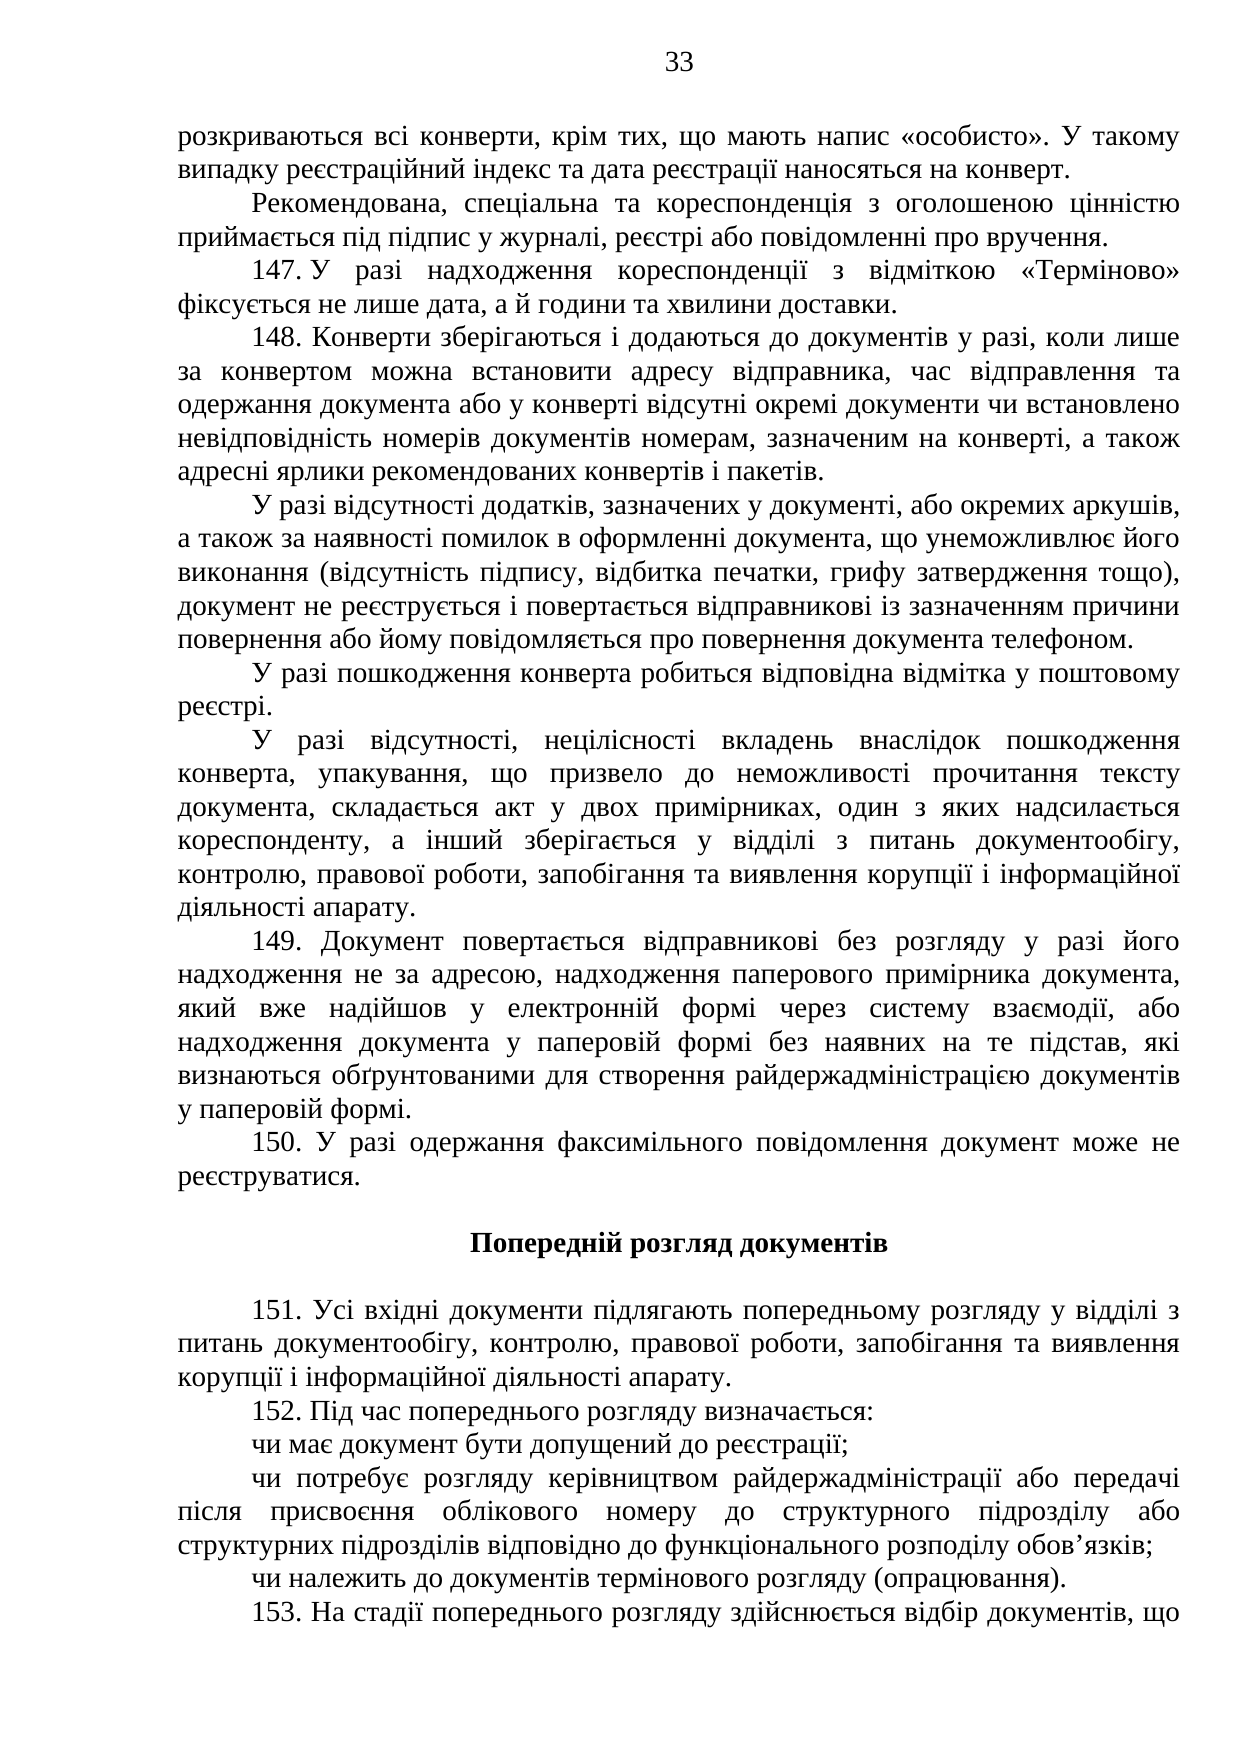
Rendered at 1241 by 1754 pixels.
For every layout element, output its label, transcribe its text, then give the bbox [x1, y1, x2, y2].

text У разі відсутності, нецілісності вкладень внаслідок пошкодження конверта, упакування, що призвело до неможливості прочитання тексту документа, складається акт у двох примірниках, один з яких надсилається кореспонденту, а інший зберігається у відділі з питань документообігу, контролю, правової роботи, запобігання та виявлення корупції і інформаційної діяльності апарату. [177, 722, 1181, 923]
text 150. У разі одержання факсимільного повідомлення документ може не реєструватися. [177, 1124, 1181, 1191]
text У разі пошкодження конверта робиться відповідна відмітка у поштовому реєстрі. [177, 655, 1181, 722]
text 149. Документ повертається відправникові без розгляду у разі його надходження не за адресою, надходження паперового примірника документа, який вже надійшов у електронній формі через систему взаємодії, або надходження документа у паперовій формі без наявних на те підстав, які визнаються обґрунтованими для створення райдержадміністрацією документів у паперовій формі. [177, 923, 1181, 1124]
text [177, 118, 1181, 185]
text 151. Усі вхідні документи підлягають попередньому розгляду у відділі з питань документообігу, контролю, правової роботи, запобігання та виявлення корупції і інформаційної діяльності апарату. [177, 1292, 1181, 1393]
text чи належить до документів термінового розгляду (опрацювання). [177, 1560, 1181, 1594]
text 152. Під час попереднього розгляду визначається: [177, 1393, 1181, 1426]
text чи потребує розгляду керівництвом райдержадміністрації або передачі після присвоєння облікового номеру до структурного підрозділу або структурних підрозділів відповідно до функціонального розподілу обов’язків; [177, 1460, 1181, 1560]
text 148. Конверти зберігаються і додаються до документів у разі, коли лише за конвертом можна встановити адресу відправника, час відправлення та одержання документа або у конверті відсутні окремі документи чи встановлено невідповідність номерів документів номерам, зазначеним на конверті, а також адресні ярлики рекомендованих конвертів і пакетів. [177, 319, 1181, 487]
text У разі відсутності додатків, зазначених у документі, або окремих аркушів, а також за наявності помилок в оформленні документа, що унеможливлює його виконання (відсутність підпису, відбитка печатки, грифу затвердження тощо), документ не реєструється і повертається відправникові із зазначенням причини повернення або йому повідомляється про повернення документа телефоном. [177, 487, 1181, 655]
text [177, 1594, 1181, 1627]
text 147. У разі надходження кореспонденції з відміткою «Терміново» фіксується не лише дата, а й години та хвилини доставки. [177, 252, 1181, 319]
text Рекомендована, спеціальна та кореспонденція з оголошеною цінністю приймається під підпис у журналі, реєстрі або повідомленні про вручення. [177, 185, 1181, 252]
text Попередній розгляд документів [177, 1225, 1181, 1258]
text чи має документ бути допущений до реєстрації; [177, 1426, 1181, 1460]
